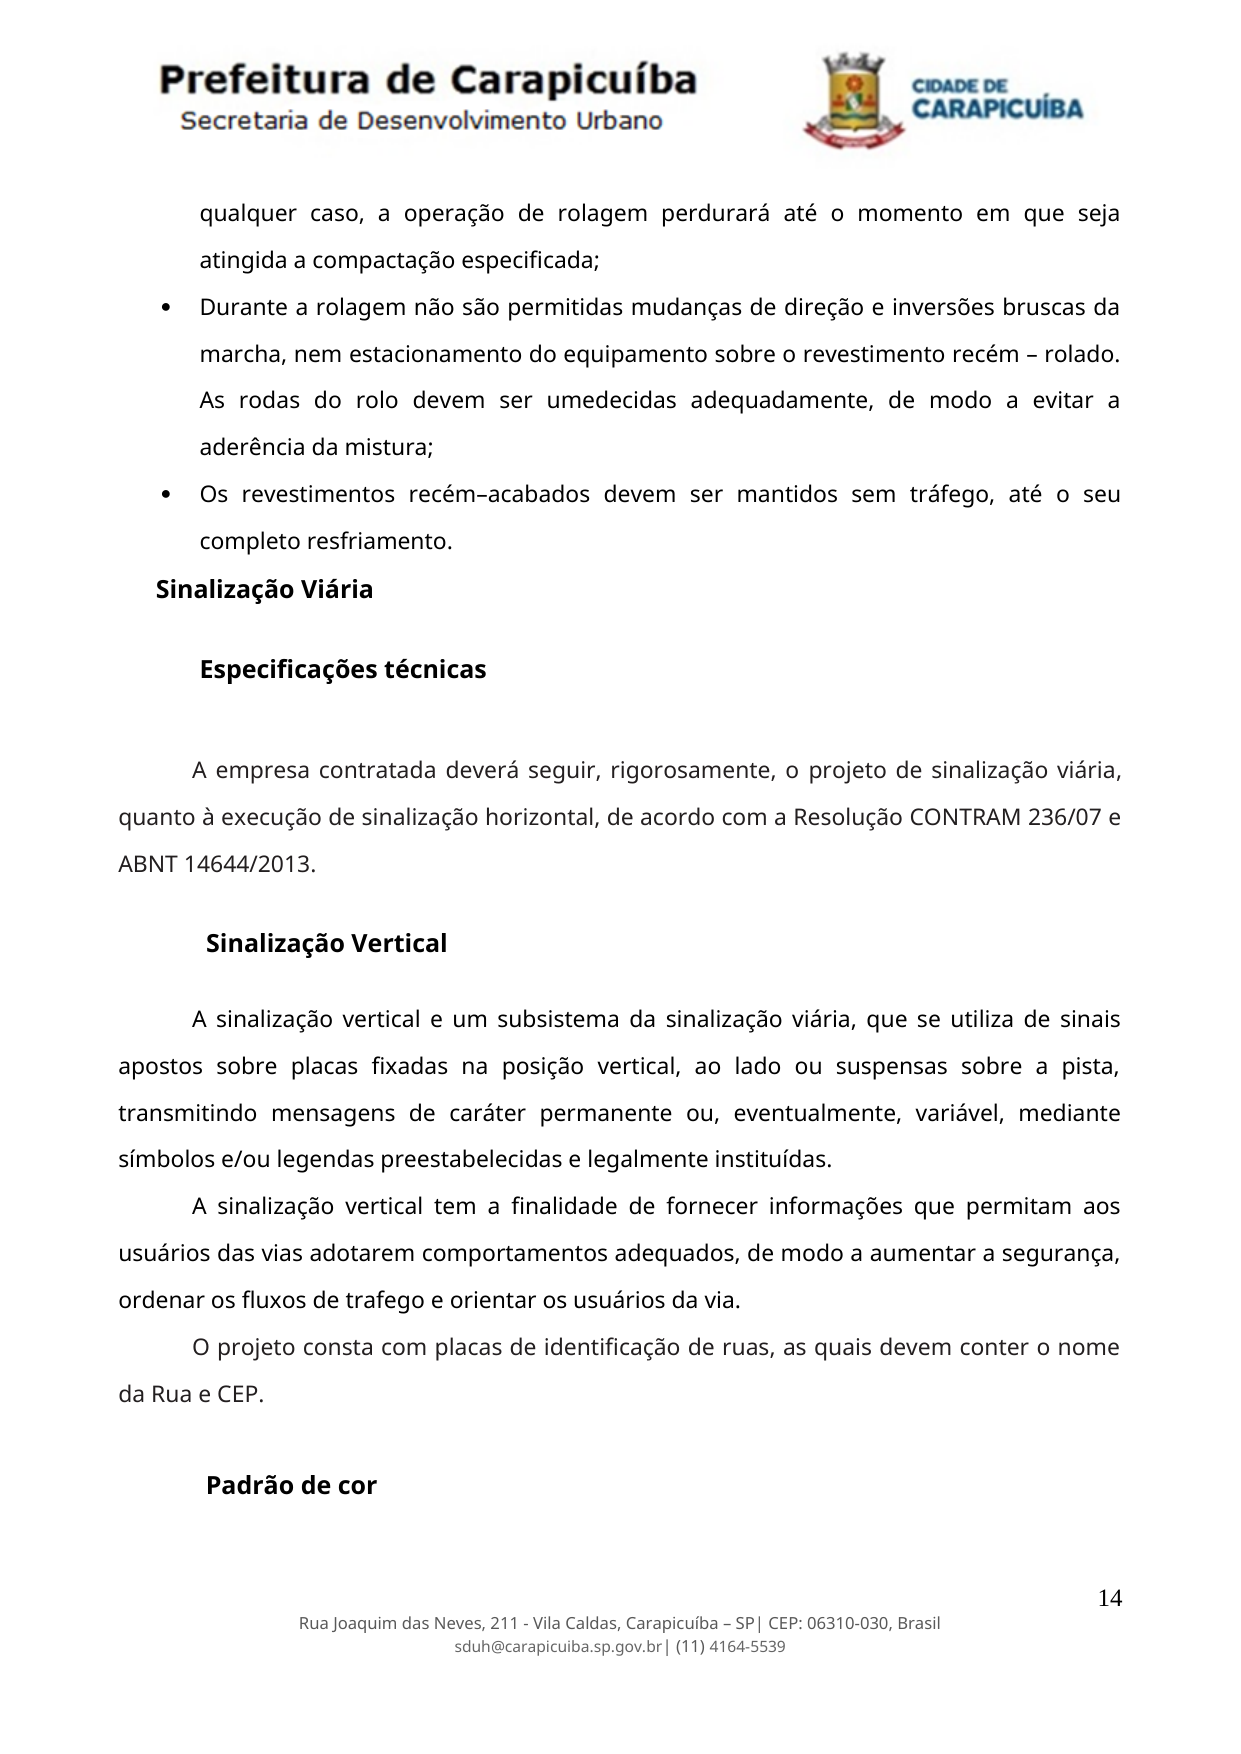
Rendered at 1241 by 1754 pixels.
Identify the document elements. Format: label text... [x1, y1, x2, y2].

list Os revestimentos recém–acabados devem ser mantidos sem tráfego, até o seu completo resfriamento. [162, 478, 1122, 556]
text A empresa contratada deverá seguir, rigorosamente, o projeto de sinalização viária, quanto à execução de sinalização horizontal, de acordo com a Resolução CONTRAM 236/07 e ABNT 14644/2013. [118, 754, 1122, 879]
text Padrão de cor [193, 1468, 1122, 1502]
text Sinalização Viária [156, 572, 1122, 606]
text A sinalização vertical e um subsistema da sinalização viária, que se utiliza de sinais apostos sobre placas fixadas na posição vertical, ao lado ou suspensas sobre a pista, transmitindo mensagens de caráter permanente ou, eventualmente, variável, mediante símbolos e/ou legendas preestabelecidas e legalmente instituídas. [118, 1003, 1122, 1175]
text O projeto consta com placas de identificação de ruas, as quais devem conter o nome da Rua e CEP. [118, 1331, 1122, 1409]
text A sinalização vertical tem a finalidade de fornecer informações que permitam aos usuários das vias adotarem comportamentos adequados, de modo a aumentar a segurança, ordenar os fluxos de trafego e orientar os usuários da via. [118, 1190, 1122, 1315]
list Durante a rolagem não são permitidas mudanças de direção e inversões bruscas da marcha, nem estacionamento do equipamento sobre o revestimento recém – rolado. As rodas do rolo devem ser umedecidas adequadamente, de modo a evitar a aderência da mistura; [162, 291, 1122, 462]
picture [118, 11, 1123, 169]
text Sinalização Vertical [193, 926, 1122, 960]
text Especificações técnicas [193, 652, 1122, 686]
